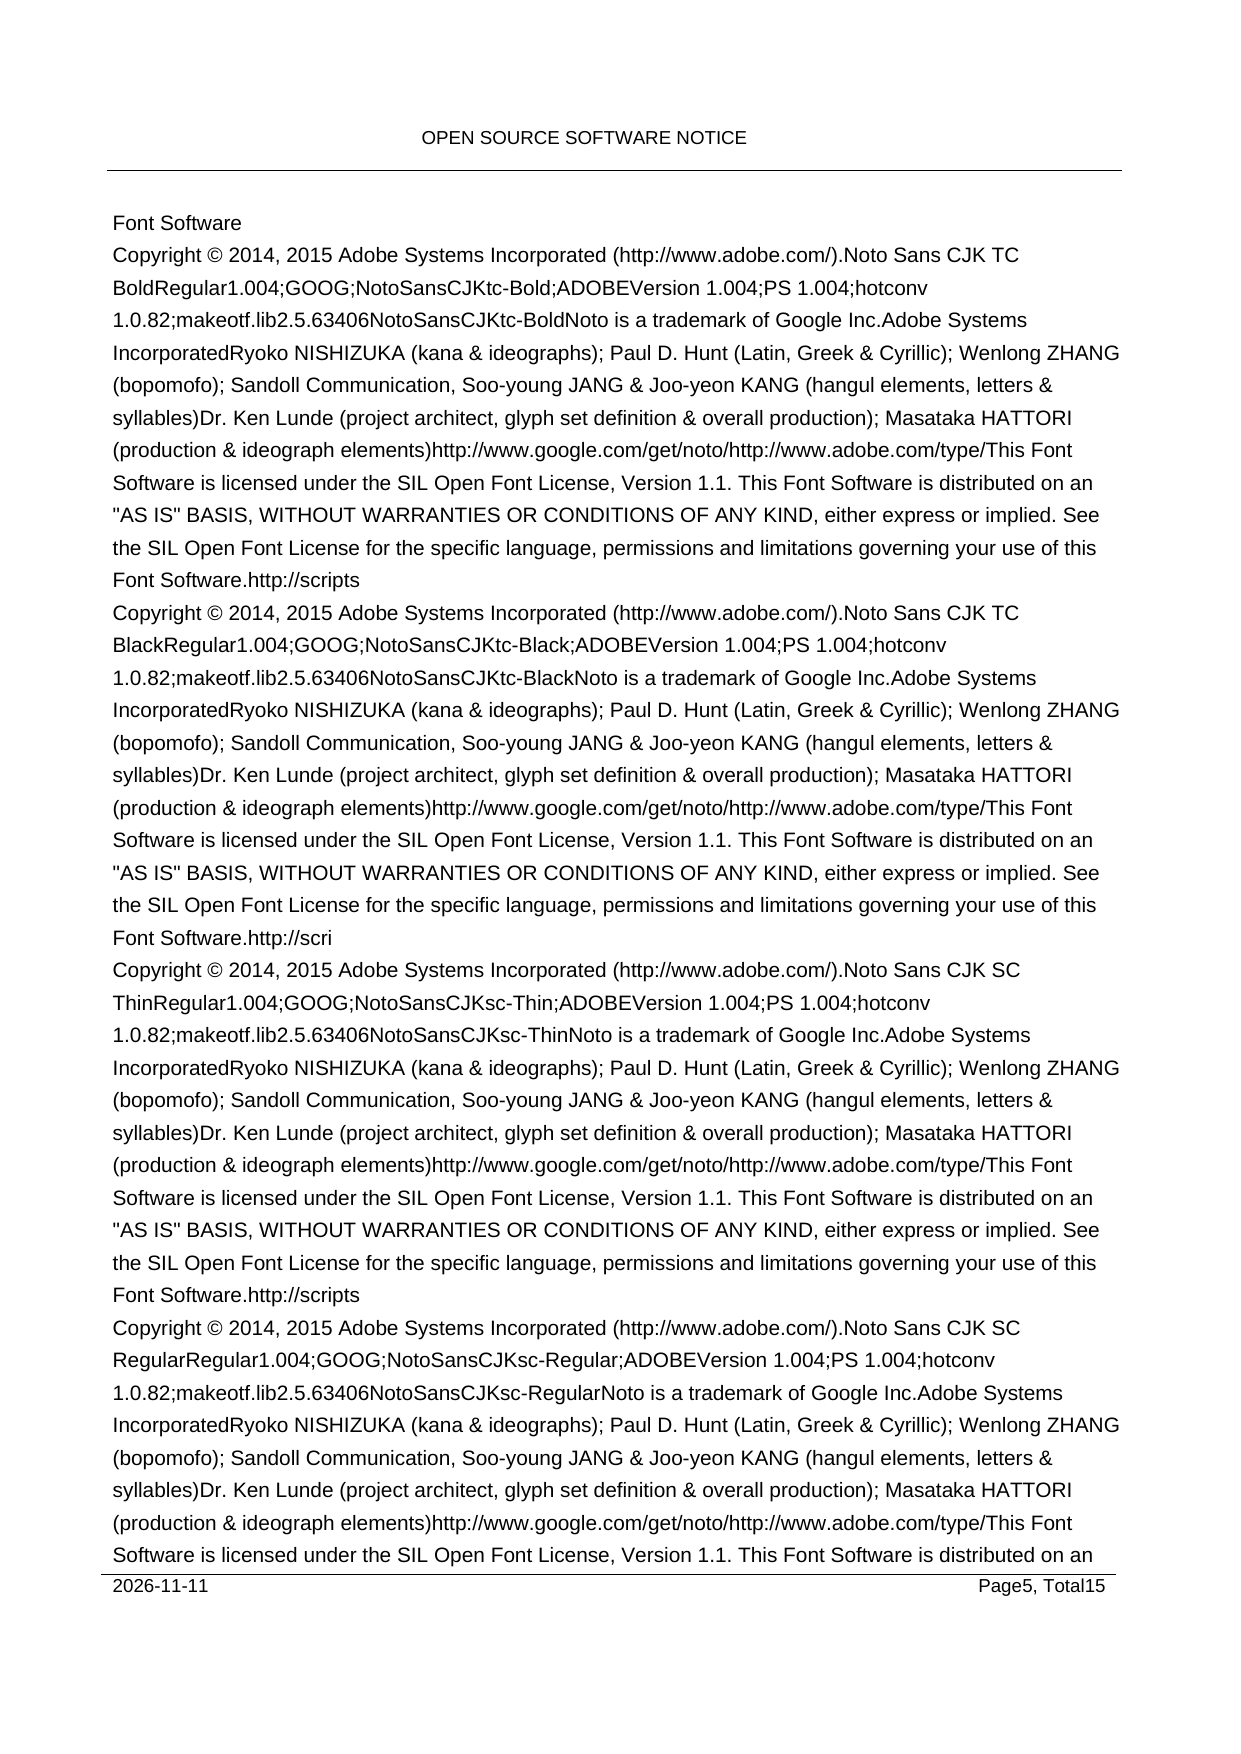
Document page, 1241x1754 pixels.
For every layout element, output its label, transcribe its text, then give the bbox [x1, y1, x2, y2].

text Copyright © 2014, 2015 Adobe Systems Incorporated (http://www.adobe.com/).Noto Sans CJK TC BlackRegular1.004;GOOG;NotoSansCJKtc-Black;ADOBEVersion 1.004;PS 1.004;hotconv 1.0.82;makeotf.lib2.5.63406NotoSansCJKtc-BlackNoto is a trademark of Google Inc.Adobe Systems IncorporatedRyoko NISHIZUKA (kana & ideographs); Paul D. Hunt (Latin, Greek & Cyrillic); Wenlong ZHANG (bopomofo); Sandoll Communication, Soo-young JANG & Joo-yeon KANG (hangul elements, letters & syllables)Dr. Ken Lunde (project architect, glyph set definition & overall production); Masataka HATTORI (production & ideograph elements)http://www.google.com/get/noto/http://www.adobe.com/type/This Font Software is licensed under the SIL Open Font License, Version 1.1. This Font Software is distributed on an "AS IS" BASIS, WITHOUT WARRANTIES OR CONDITIONS OF ANY KIND, either express or implied. See the SIL Open Font License for the specific language, permissions and limitations governing your use of this Font Software.http://scri [112, 596, 1128, 954]
text Copyright © 2014, 2015 Adobe Systems Incorporated (http://www.adobe.com/).Noto Sans CJK TC BoldRegular1.004;GOOG;NotoSansCJKtc-Bold;ADOBEVersion 1.004;PS 1.004;hotconv 1.0.82;makeotf.lib2.5.63406NotoSansCJKtc-BoldNoto is a trademark of Google Inc.Adobe Systems IncorporatedRyoko NISHIZUKA (kana & ideographs); Paul D. Hunt (Latin, Greek & Cyrillic); Wenlong ZHANG (bopomofo); Sandoll Communication, Soo-young JANG & Joo-yeon KANG (hangul elements, letters & syllables)Dr. Ken Lunde (project architect, glyph set definition & overall production); Masataka HATTORI (production & ideograph elements)http://www.google.com/get/noto/http://www.adobe.com/type/This Font Software is licensed under the SIL Open Font License, Version 1.1. This Font Software is distributed on an "AS IS" BASIS, WITHOUT WARRANTIES OR CONDITIONS OF ANY KIND, either express or implied. See the SIL Open Font License for the specific language, permissions and limitations governing your use of this Font Software.http://scripts [112, 239, 1128, 596]
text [112, 1311, 1128, 1571]
text Copyright © 2014, 2015 Adobe Systems Incorporated (http://www.adobe.com/).Noto Sans CJK SC ThinRegular1.004;GOOG;NotoSansCJKsc-Thin;ADOBEVersion 1.004;PS 1.004;hotconv 1.0.82;makeotf.lib2.5.63406NotoSansCJKsc-ThinNoto is a trademark of Google Inc.Adobe Systems IncorporatedRyoko NISHIZUKA (kana & ideographs); Paul D. Hunt (Latin, Greek & Cyrillic); Wenlong ZHANG (bopomofo); Sandoll Communication, Soo-young JANG & Joo-yeon KANG (hangul elements, letters & syllables)Dr. Ken Lunde (project architect, glyph set definition & overall production); Masataka HATTORI (production & ideograph elements)http://www.google.com/get/noto/http://www.adobe.com/type/This Font Software is licensed under the SIL Open Font License, Version 1.1. This Font Software is distributed on an "AS IS" BASIS, WITHOUT WARRANTIES OR CONDITIONS OF ANY KIND, either express or implied. See the SIL Open Font License for the specific language, permissions and limitations governing your use of this Font Software.http://scripts [112, 954, 1128, 1311]
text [112, 206, 1128, 239]
